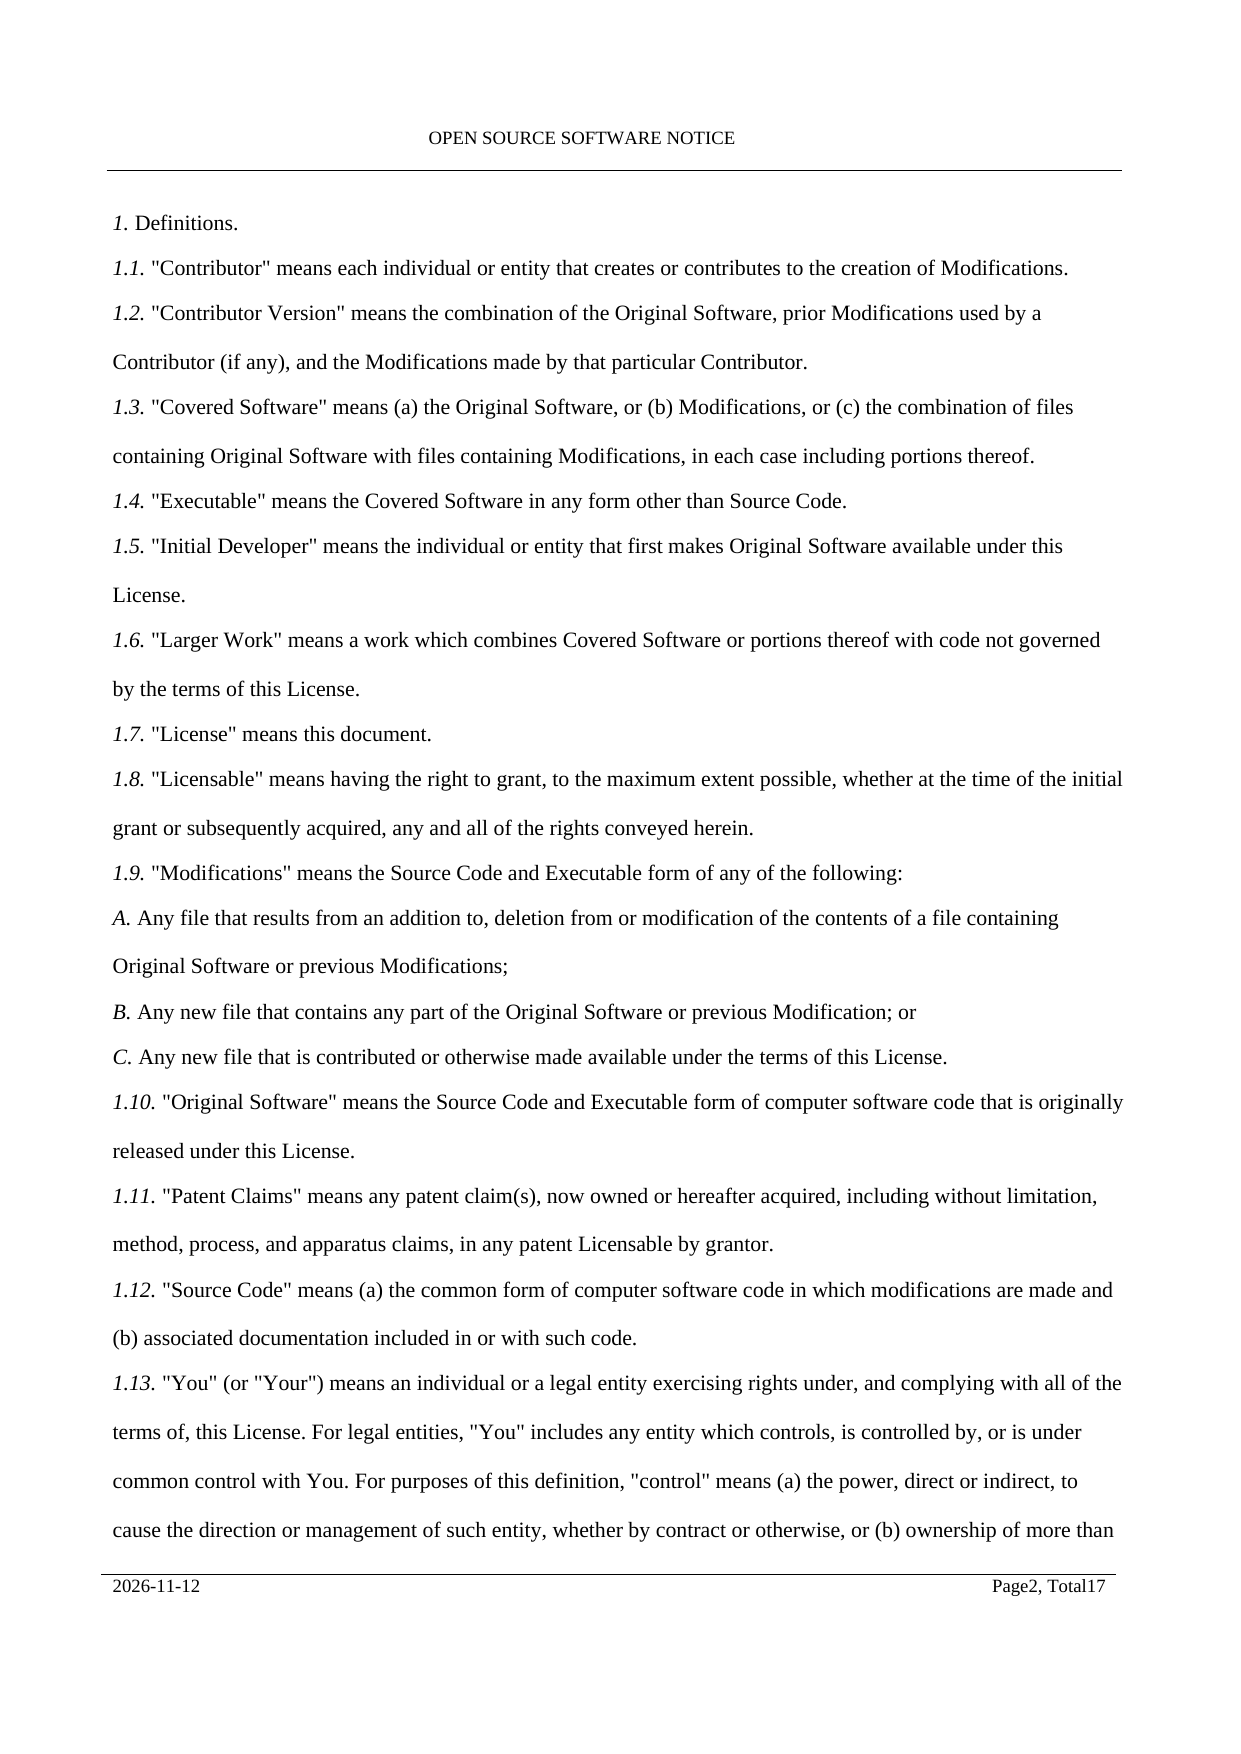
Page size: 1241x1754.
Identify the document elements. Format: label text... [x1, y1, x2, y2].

text 1.9. "Modifications" means the Source Code and Executable form of any of the following: [112, 856, 1128, 888]
text 1.6. "Larger Work" means a work which combines Covered Software or portions thereof with code not governed by the terms of this License. [112, 623, 1128, 704]
text 1. Definitions. [112, 206, 1128, 239]
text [112, 1367, 1128, 1546]
text 1.11. "Patent Claims" means any patent claim(s), now owned or hereafter acquired, including without limitation, method, process, and apparatus claims, in any patent Licensable by grantor. [112, 1179, 1128, 1260]
text 1.12. "Source Code" means (a) the common form of computer software code in which modifications are made and (b) associated documentation included in or with such code. [112, 1273, 1128, 1354]
text 1.4. "Executable" means the Covered Software in any form other than Source Code. [112, 484, 1128, 517]
text 1.3. "Covered Software" means (a) the Original Software, or (b) Modifications, or (c) the combination of files containing Original Software with files containing Modifications, in each case including portions thereof. [112, 390, 1128, 472]
text 1.2. "Contributor Version" means the combination of the Original Software, prior Modifications used by a Contributor (if any), and the Modifications made by that particular Contributor. [112, 297, 1128, 378]
text B. Any new file that contains any part of the Original Software or previous Modification; or [112, 995, 1128, 1027]
text 1.8. "Licensable" means having the right to grant, to the maximum extent possible, whether at the time of the initial grant or subsequently acquired, any and all of the rights conveyed herein. [112, 762, 1128, 843]
text 1.10. "Original Software" means the Source Code and Executable form of computer software code that is originally released under this License. [112, 1085, 1128, 1166]
text 1.7. "License" means this document. [112, 717, 1128, 749]
text 1.1. "Contributor" means each individual or entity that creates or contributes to the creation of Modifications. [112, 251, 1128, 284]
text 1.5. "Initial Developer" means the individual or entity that first makes Original Software available under this License. [112, 529, 1128, 611]
text C. Any new file that is contributed or otherwise made available under the terms of this License. [112, 1040, 1128, 1073]
text A. Any file that results from an addition to, deletion from or modification of the contents of a file containing Original Software or previous Modifications; [112, 901, 1128, 982]
